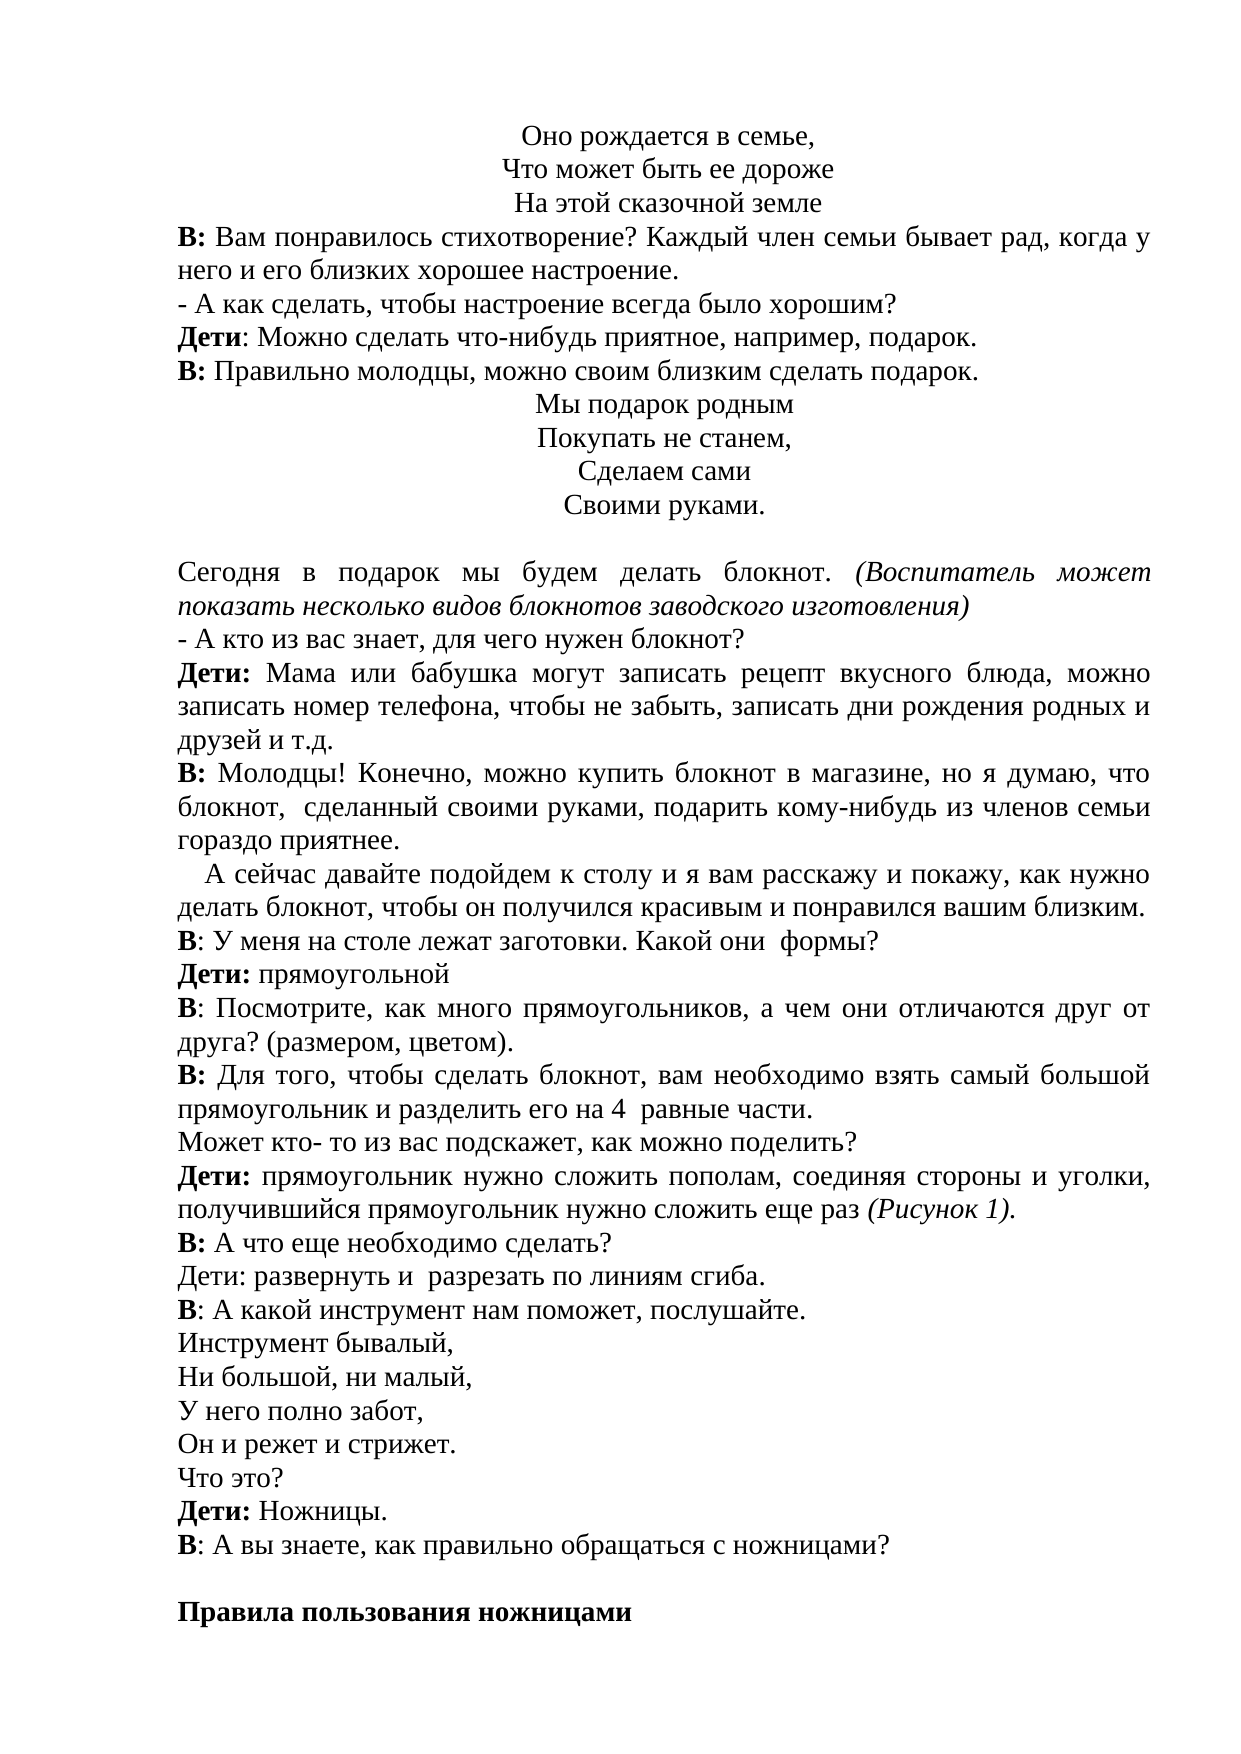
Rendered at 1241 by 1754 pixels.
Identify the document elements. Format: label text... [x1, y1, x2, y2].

text В: У меня на столе лежат заготовки. Какой они формы? [177, 923, 1152, 957]
text На этой сказочной земле [177, 185, 1152, 219]
text Дети: развернуть и разрезать по линиям сгиба. [177, 1258, 1152, 1292]
text В: А вы знаете, как правильно обращаться с ножницами? [177, 1527, 1152, 1560]
text Покупать не станем, [177, 420, 1152, 453]
text В: Правильно молодцы, можно своим близким сделать подарок. [177, 353, 1152, 386]
text У него полно забот, [177, 1393, 1152, 1426]
text Дети: Мама или бабушка могут записать рецепт вкусного блюда, можно записать номер телефона, чтобы не забыть, записать дни рождения родных и друзей и т.д. [177, 655, 1152, 755]
text - А как сделать, чтобы настроение всегда было хорошим? [177, 286, 1152, 319]
text Ни большой, ни малый, [177, 1359, 1152, 1393]
text Что это? [177, 1460, 1152, 1493]
text Дети: Ножницы. [177, 1493, 1152, 1527]
text Сделаем сами [177, 453, 1152, 487]
text В: Молодцы! Конечно, можно купить блокнот в магазине, но я думаю, что блокнот, сделанный своими руками, подарить кому-нибудь из членов семьи гораздо приятнее. [177, 755, 1152, 856]
text Правила пользования ножницами [177, 1594, 1152, 1627]
text Своими руками. [177, 487, 1152, 521]
text В: А что еще необходимо сделать? [177, 1225, 1152, 1258]
text В: А какой инструмент нам поможет, послушайте. [177, 1292, 1152, 1326]
text Инструмент бывалый, [177, 1326, 1152, 1359]
text - А кто из вас знает, для чего нужен блокнот? [177, 621, 1152, 655]
text В: Вам понравилось стихотворение? Каждый член семьи бывает рад, когда у него и его близких хорошее настроение. [177, 219, 1152, 286]
text Он и режет и стрижет. [177, 1426, 1152, 1460]
text Мы подарок родным [177, 386, 1152, 420]
text Дети: прямоугольной [177, 957, 1152, 990]
text А сейчас давайте подойдем к столу и я вам расскажу и покажу, как нужно делать блокнот, чтобы он получился красивым и понравился вашим близким. [177, 856, 1152, 923]
text Оно рождается в семье, [177, 118, 1152, 152]
text Дети: прямоугольник нужно сложить пополам, соединяя стороны и уголки, получившийся прямоугольник нужно сложить еще раз (Рисунок 1). [177, 1158, 1152, 1225]
text В: Посмотрите, как много прямоугольников, а чем они отличаются друг от друга? (размером, цветом). [177, 990, 1152, 1057]
text В: Для того, чтобы сделать блокнот, вам необходимо взять самый большой прямоугольник и разделить его на 4 равные части. [177, 1057, 1152, 1124]
text Может кто- то из вас подскажет, как можно поделить? [177, 1124, 1152, 1158]
text Что может быть ее дороже [177, 152, 1152, 185]
text Дети: Можно сделать что-нибудь приятное, например, подарок. [177, 319, 1152, 353]
text Сегодня в подарок мы будем делать блокнот. (Воспитатель может показать несколько видов блокнотов заводского изготовления) [177, 554, 1152, 621]
